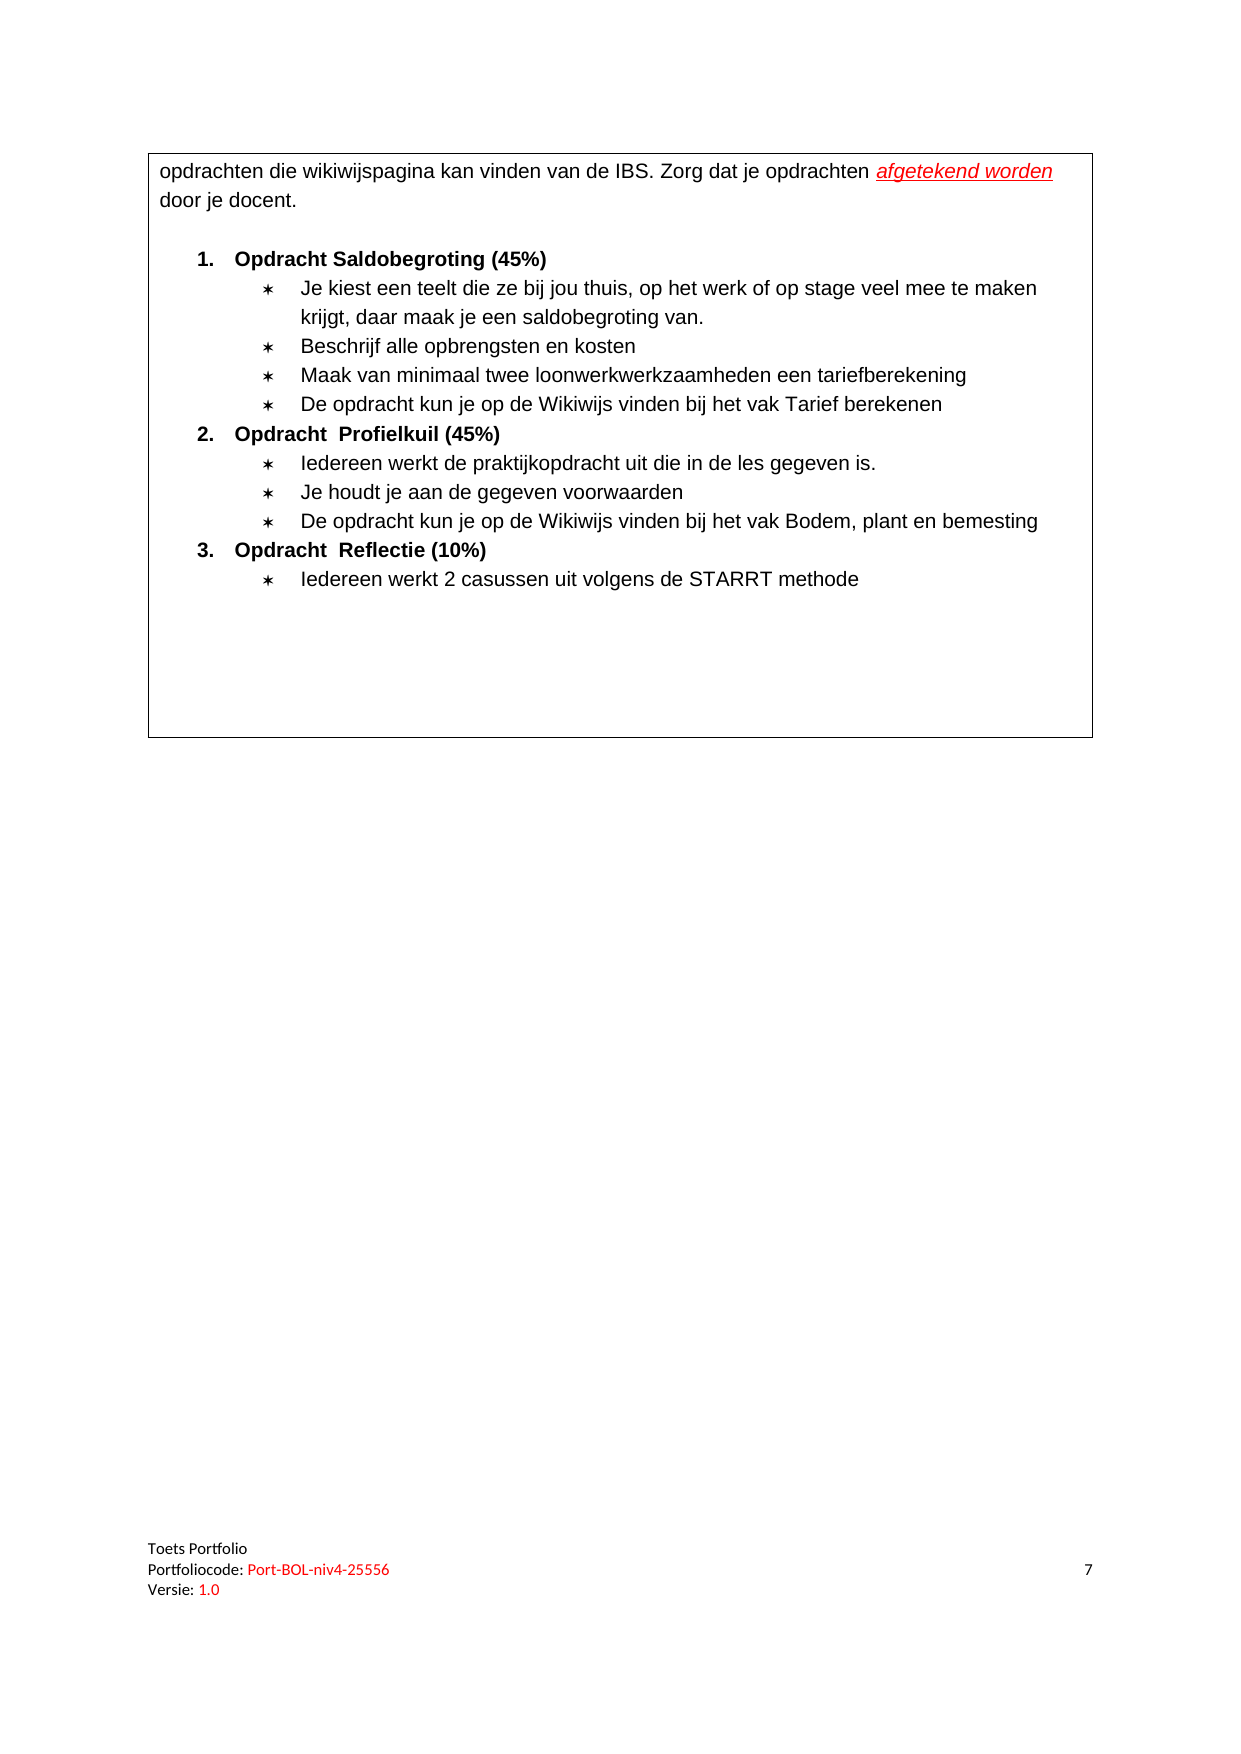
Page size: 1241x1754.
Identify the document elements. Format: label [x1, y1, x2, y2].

table_cell [149, 154, 1092, 737]
